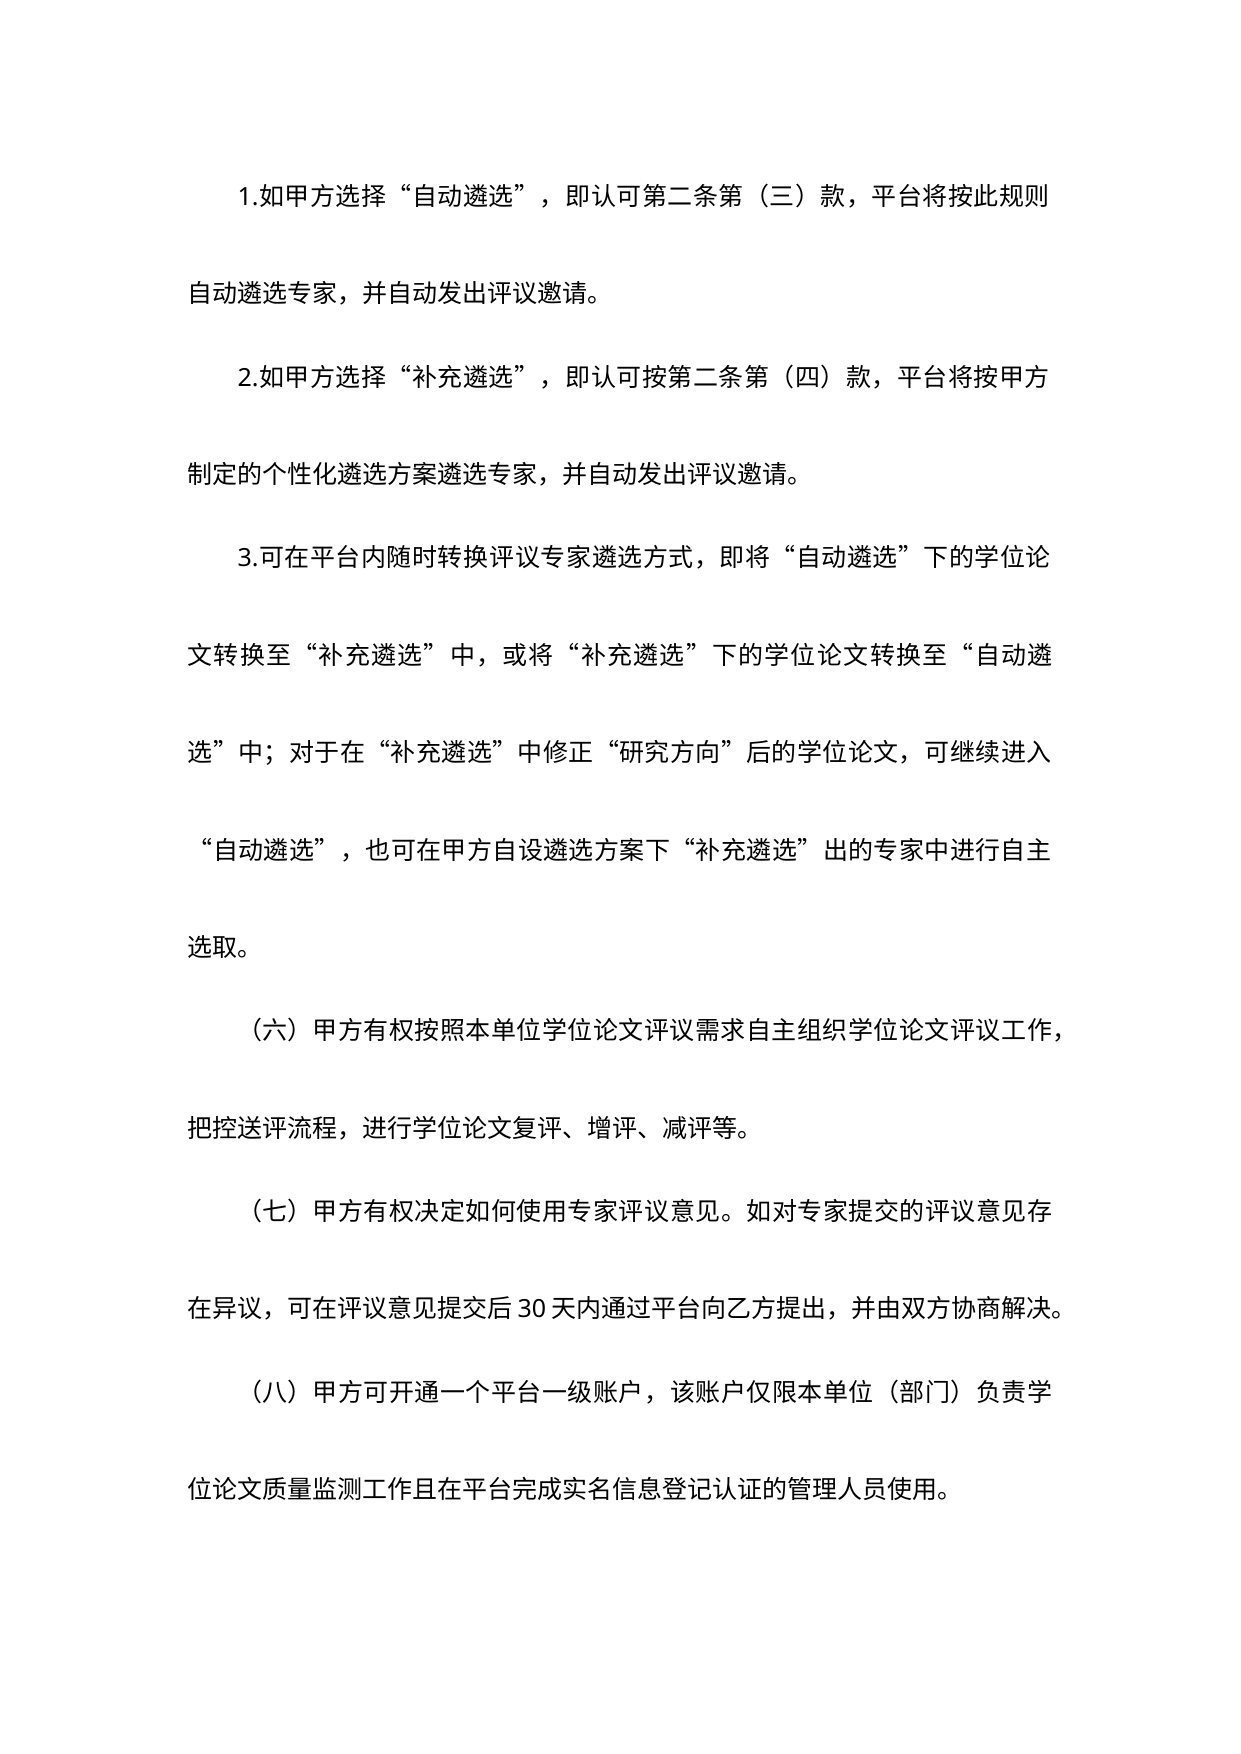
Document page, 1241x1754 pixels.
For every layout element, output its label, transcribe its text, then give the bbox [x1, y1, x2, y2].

text 1.如甲方选择“自动遴选”，即认可第二条第（三）款，平台将按此规则自动遴选专家，并自动发出评议邀请。 [187, 162, 1053, 324]
list 甲方有权决定如何使用专家评议意见。如对专家提交的评议意见存在异议，可在评议意见提交后30天内通过平台向乙方提出，并由双方协商解决。 [187, 1177, 1053, 1339]
list 甲方有权按照本单位学位论文评议需求自主组织学位论文评议工作，把控送评流程，进行学位论文复评、增评、减评等。 [187, 996, 1053, 1159]
text 2.如甲方选择“补充遴选”，即认可按第二条第（四）款，平台将按甲方制定的个性化遴选方案遴选专家，并自动发出评议邀请。 [187, 343, 1053, 505]
text 3.可在平台内随时转换评议专家遴选方式，即将“自动遴选”下的学位论文转换至“补充遴选”中，或将“补充遴选”下的学位论文转换至“自动遴选”中；对于在“补充遴选”中修正“研究方向”后的学位论文，可继续进入“自动遴选”，也可在甲方自设遴选方案下“补充遴选”出的专家中进行自主选取。 [187, 523, 1053, 978]
list 甲方可开通一个平台一级账户，该账户仅限本单位（部门）负责学位论文质量监测工作且在平台完成实名信息登记认证的管理人员使用。 [187, 1358, 1053, 1520]
